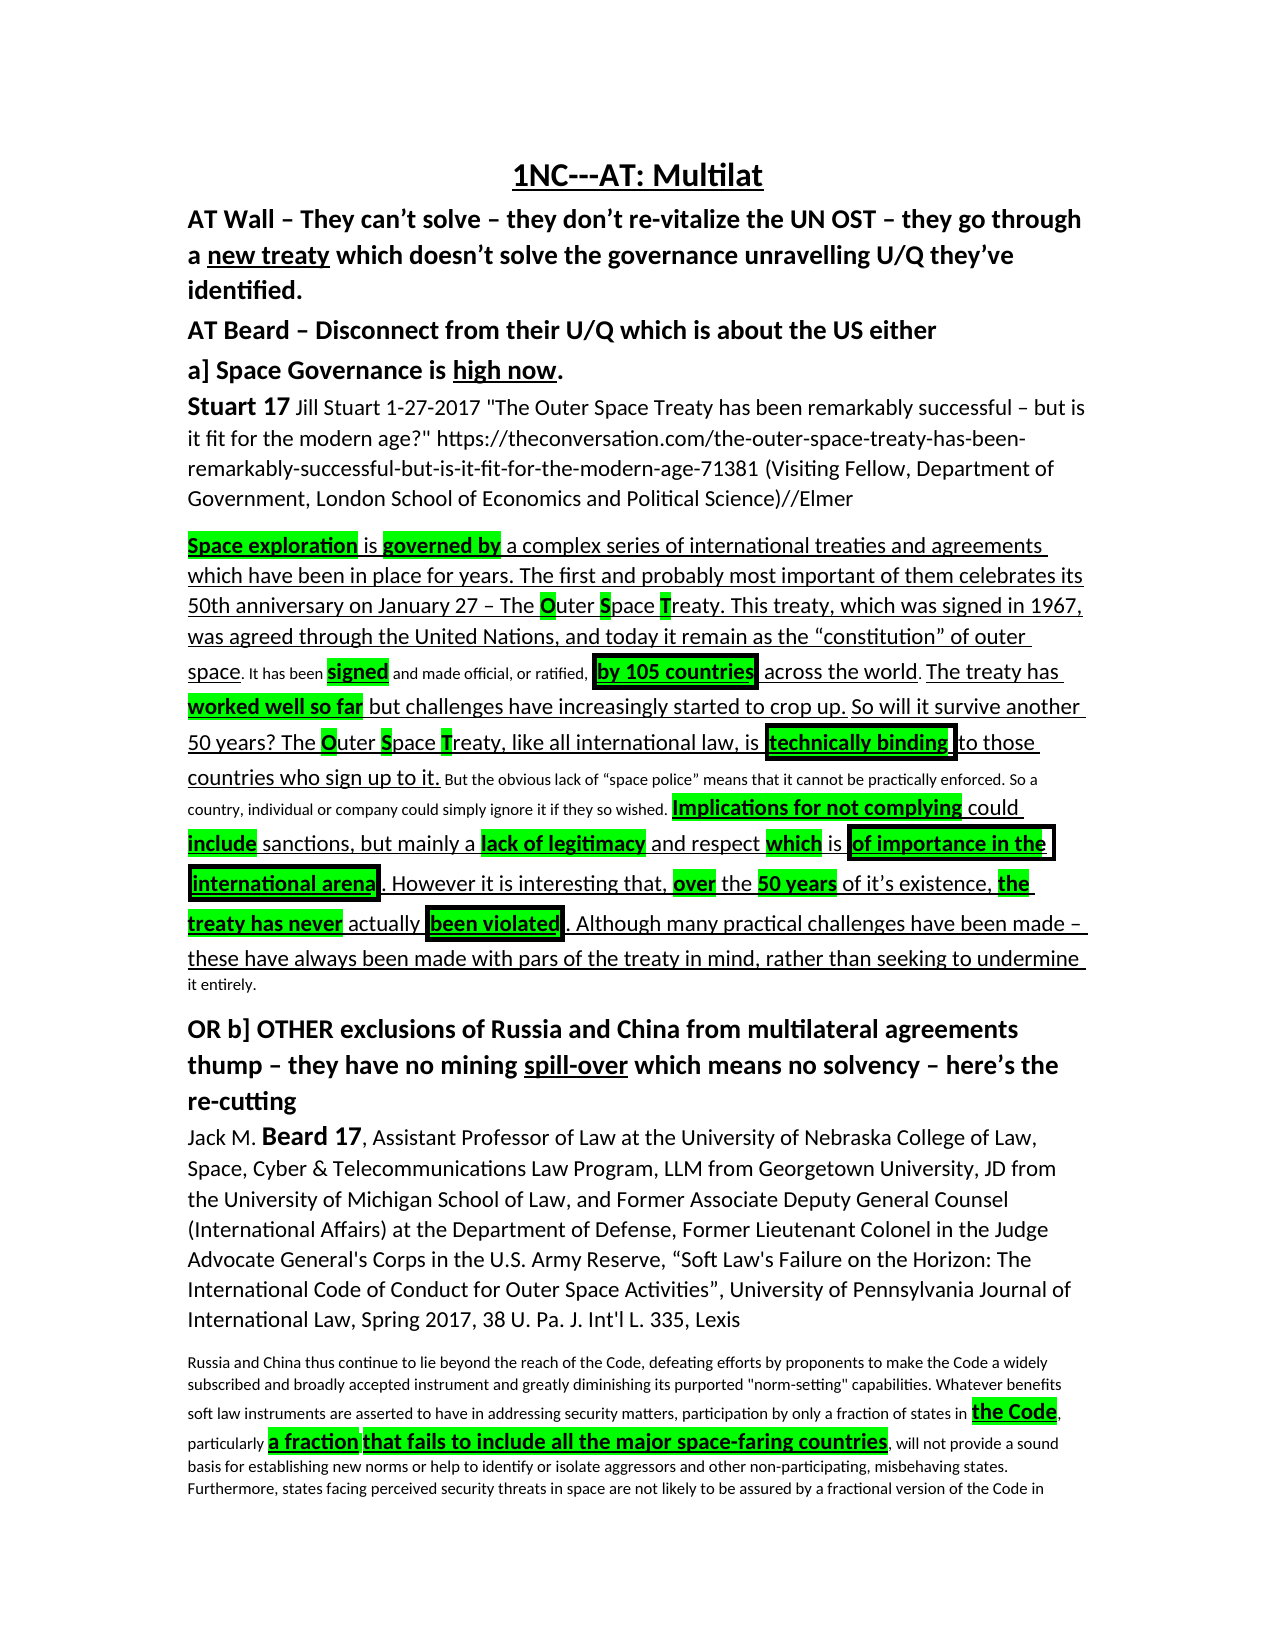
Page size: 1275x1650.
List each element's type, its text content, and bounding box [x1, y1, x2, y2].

text Stuart 17 Jill Stuart 1-27-2017 "The Outer Space Treaty has been remarkably successful – but is it fit for the modern age?" https://theconversation.com/the-outer-space-treaty-has-been-remarkably-successful-but-is-it-fit-for-the-modern-age-71381 (Visiting Fellow, Department of Government, London School of Economics and Political Science)//Elmer [187, 389, 1087, 512]
subtitle 1NC---AT: Multilat [187, 154, 1087, 195]
text Space exploration is governed by a complex series of international treaties and agreements which have been in place for years. The first and probably most important of them celebrates its 50th anniversary on January 27 – The Outer Space Treaty. This treaty, which was signed in 1967, was agreed through the United Nations, and today it remain as the “constitution” of outer space. It has been signed and made official, or ratified, by 105 countries across the world. The treaty has worked well so far but challenges have increasingly started to crop up. So will it survive another 50 years? The Outer Space Treaty, like all international law, is technically binding to those countries who sign up to it. But the obvious lack of “space police” means that it cannot be practically enforced. So a country, individual or company could simply ignore it if they so wished. Implications for not complying could include sanctions, but mainly a lack of legitimacy and respect which is of importance in the international arena. However it is interesting that, over the 50 years of it’s existence, the treaty has never actually been violated. Although many practical challenges have been made – these have always been made with pars of the treaty in mind, rather than seeking to undermine it entirely. [187, 531, 1087, 933]
subtitle OR b] OTHER exclusions of Russia and China from multilateral agreements thump – they have no mining spill-over which means no solvency – here’s the re-cutting [187, 1012, 1087, 1117]
text Jack M. Beard 17, Assistant Professor of Law at the University of Nebraska College of Law, Space, Cyber & Telecommunications Law Program, LLM from Georgetown University, JD from the University of Michigan School of Law, and Former Associate Deputy General Counsel (International Affairs) at the Department of Defense, Former Lieutenant Colonel in the Judge Advocate General's Corps in the U.S. Army Reserve, “Soft Law's Failure on the Horizon: The International Code of Conduct for Outer Space Activities”, University of Pennsylvania Journal of International Law, Spring 2017, 38 U. Pa. J. Int'l L. 335, Lexis [187, 1119, 1087, 1333]
subtitle AT Beard – Disconnect from their U/Q which is about the US either [187, 313, 1087, 346]
subtitle a] Space Governance is high now. [187, 353, 1087, 386]
subtitle AT Wall – They can’t solve – they don’t re-vitalize the UN OST – they go through a new treaty which doesn’t solve the governance unravelling U/Q they’ve identified. [187, 202, 1087, 307]
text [187, 1352, 1087, 1499]
